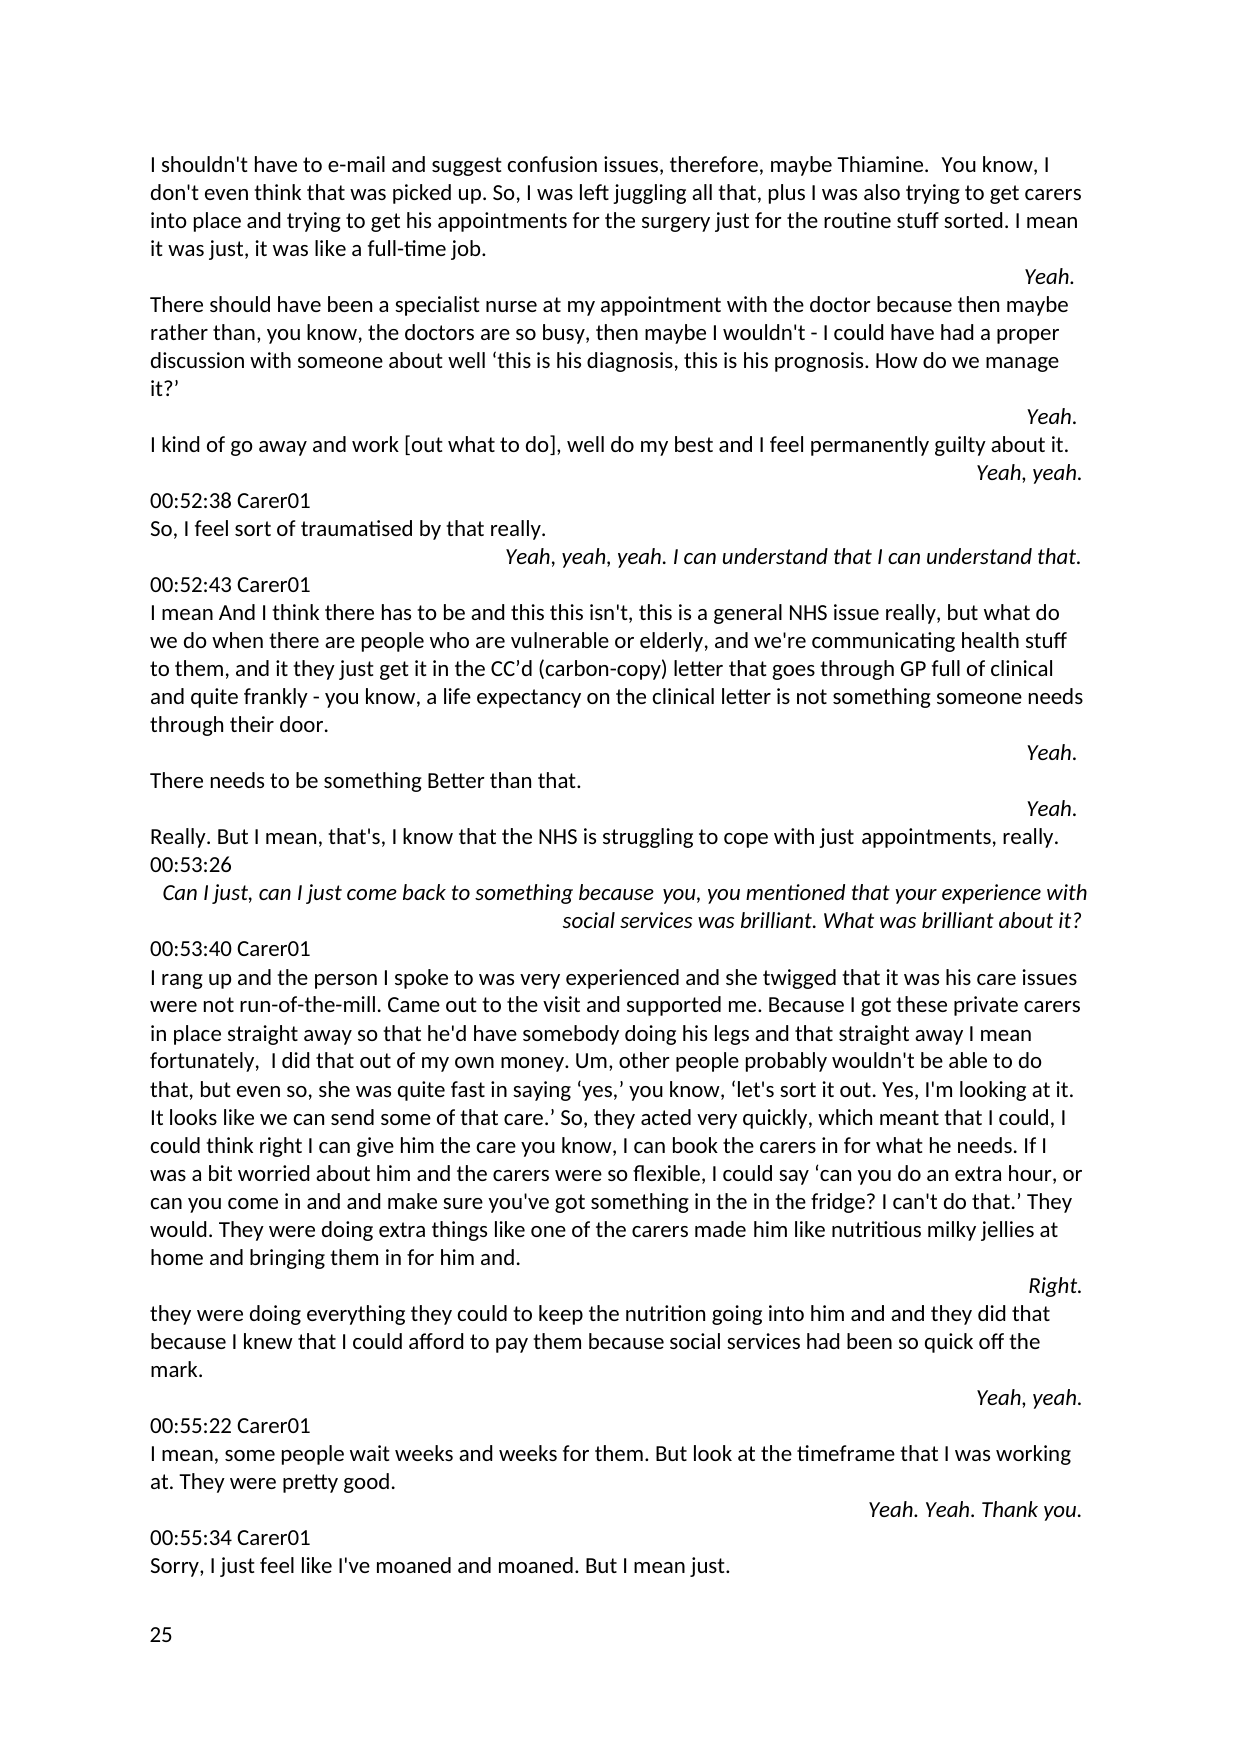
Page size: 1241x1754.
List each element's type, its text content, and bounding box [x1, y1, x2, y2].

text There needs to be something Better than that. [150, 766, 1090, 794]
text Right. [150, 1271, 1090, 1299]
text There should have been a specialist nurse at my appointment with the doctor because then maybe rather than, you know, the doctors are so busy, then maybe I wouldn't - I could have had a proper discussion with someone about well ‘this is his diagnosis, this is his prognosis. How do we manage it?’ [150, 290, 1090, 402]
text Yeah. [150, 262, 1090, 290]
text I mean, some people wait weeks and weeks for them. But look at the timeframe that I was working at. They were pretty good. [150, 1439, 1090, 1495]
text 00:55:22 Carer01 [150, 1411, 1090, 1439]
text Yeah, yeah, yeah. I can understand that I can understand that. [150, 542, 1090, 570]
text So, I feel sort of traumatised by that really. [150, 514, 1090, 542]
text I kind of go away and work [out what to do], well do my best and I feel permanently guilty about it. [150, 430, 1090, 458]
text Really. But I mean, that's, I know that the NHS is struggling to cope with just appointments, really. [150, 822, 1090, 851]
text I mean And I think there has to be and this this isn't, this is a general NHS issue really, but what do we do when there are people who are vulnerable or elderly, and we're communicating health stuff to them, and it they just get it in the CC’d (carbon-copy) letter that goes through GP full of clinical and quite frankly - you know, a life expectancy on the clinical letter is not something someone needs through their door. [150, 598, 1090, 738]
text 00:55:34 Carer01 [150, 1523, 1090, 1551]
text 00:52:38 Carer01 [150, 486, 1090, 514]
text Yeah. Yeah. Thank you. [150, 1495, 1090, 1523]
text Yeah, yeah. [150, 1383, 1090, 1411]
text Yeah. [150, 402, 1090, 430]
text 00:53:40 Carer01 [150, 934, 1090, 963]
text Yeah, yeah. [150, 458, 1090, 486]
text I shouldn't have to e-mail and suggest confusion issues, therefore, maybe Thiamine. You know, I don't even think that was picked up. So, I was left juggling all that, plus I was also trying to get carers into place and trying to get his appointments for the surgery just for the routine stuff sorted. I mean it was just, it was like a full-time job. [150, 150, 1090, 262]
text they were doing everything they could to keep the nutrition going into him and and they did that because I knew that I could afford to pay them because social services had been so quick off the mark. [150, 1299, 1090, 1383]
text Yeah. [150, 794, 1090, 822]
text Sorry, I just feel like I've moaned and moaned. But I mean just. [150, 1551, 1090, 1579]
text Yeah. [150, 738, 1090, 766]
text 00:53:26 [150, 851, 1090, 878]
text Can I just, can I just come back to something because you, you mentioned that your experience with social services was brilliant. What was brilliant about it? [150, 878, 1090, 934]
text I rang up and the person I spoke to was very experienced and she twigged that it was his care issues were not run-of-the-mill. Came out to the visit and supported me. Because I got these private carers in place straight away so that he'd have somebody doing his legs and that straight away I mean fortunately, I did that out of my own money. Um, other people probably wouldn't be able to do that, but even so, she was quite fast in saying ‘yes,’ you know, ‘let's sort it out. Yes, I'm looking at it. It looks like we can send some of that care.’ So, they acted very quickly, which meant that I could, I could think right I can give him the care you know, I can book the carers in for what he needs. If I was a bit worried about him and the carers were so flexible, I could say ‘can you do an extra hour, or can you come in and and make sure you've got something in the in the fridge? I can't do that.’ They would. They were doing extra things like one of the carers made him like nutritious milky jellies at home and bringing them in for him and. [150, 963, 1090, 1271]
text 00:52:43 Carer01 [150, 570, 1090, 598]
